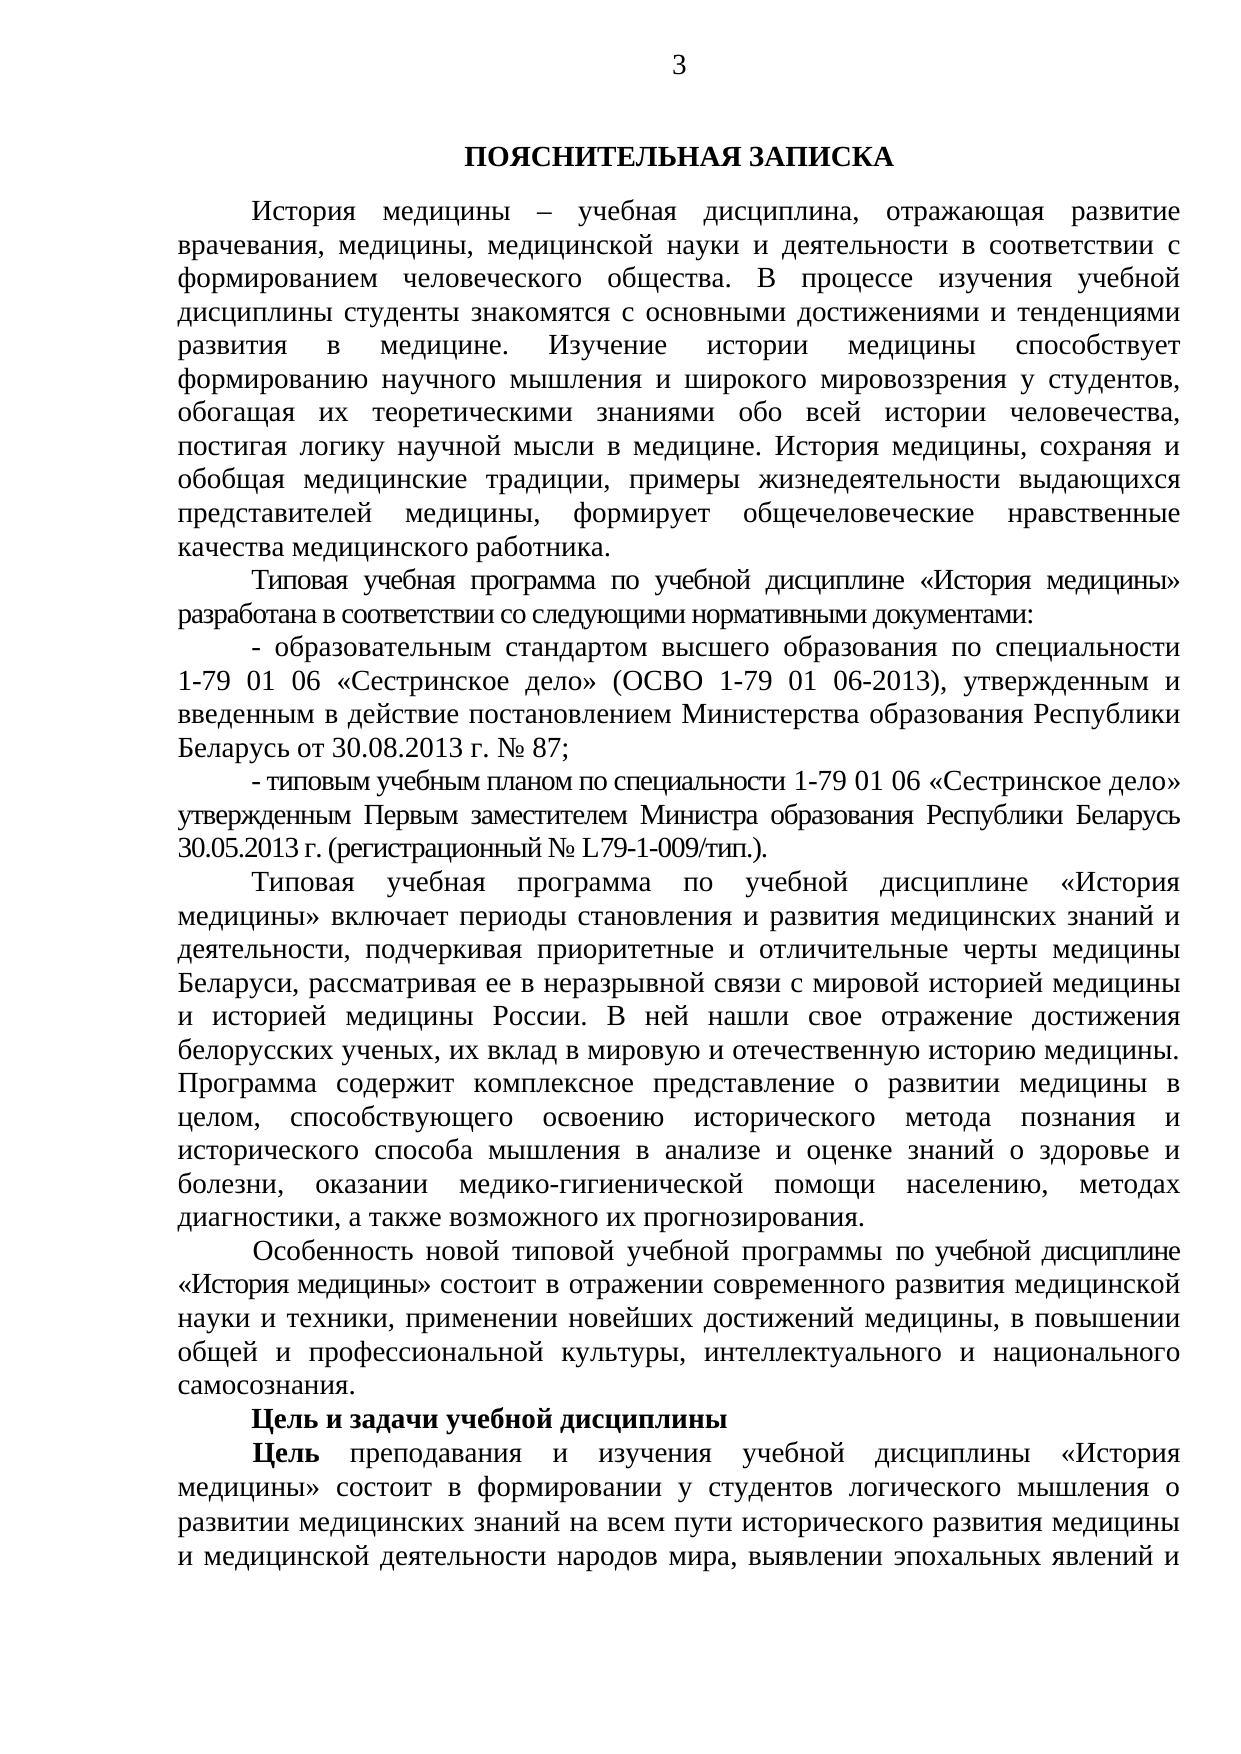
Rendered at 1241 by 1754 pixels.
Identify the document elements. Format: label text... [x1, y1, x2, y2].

text - типовым учебным планом по специальности 1-79 01 06 «Сестринское дело» утвержденным Первым заместителем Министра образования Республики Беларусь 30.05.2013 г. (регистрационный № L79-1-009/тип.). [177, 763, 1181, 864]
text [177, 1434, 1181, 1572]
text - образовательным стандартом высшего образования по специальности 1-79 01 06 «Сестринское дело» (ОСВО 1-79 01 06-2013), утвержденным и введенным в действие постановлением Министерства образования Республики Беларусь от 30.08.2013 г. № 87; [177, 629, 1181, 763]
subtitle ПОЯСНИТЕЛЬНАЯ ЗАПИСКА [177, 139, 1181, 172]
text Особенность новой типовой учебной программы по учебной дисциплине «История медицины» состоит в отражении современного развития медицинской науки и техники, применении новейших достижений медицины, в повышении общей и профессиональной культуры, интеллектуального и национального самосознания. [177, 1233, 1181, 1401]
text История медицины – учебная дисциплина, отражающая развитие врачевания, медицины, медицинской науки и деятельности в соответствии с формированием человеческого общества. В процессе изучения учебной дисциплины студенты знакомятся с основными достижениями и тенденциями развития в медицине. Изучение истории медицины способствует формированию научного мышления и широкого мировоззрения у студентов, обогащая их теоретическими знаниями обо всей истории человечества, постигая логику научной мысли в медицине. История медицины, сохраняя и обобщая медицинские традиции, примеры жизнедеятельности выдающихся представителей медицины, формирует общечеловеческие нравственные качества медицинского работника. [177, 193, 1181, 562]
text Типовая учебная программа по учебной дисциплине «История медицины» включает периоды становления и развития медицинских знаний и деятельности, подчеркивая приоритетные и отличительные черты медицины Беларуси, рассматривая ее в неразрывной связи с мировой историей медицины и историей медицины России. В ней нашли свое отражение достижения белорусских ученых, их вклад в мировую и отечественную историю медицины. Программа содержит комплексное представление о развитии медицины в целом, способствующего освоению исторического метода познания и исторического способа мышления в анализе и оценке знаний о здоровье и болезни, оказании медико-гигиенической помощи населению, методах диагностики, а также возможного их прогнозирования. [177, 864, 1181, 1233]
text Цель и задачи учебной дисциплины [177, 1401, 1181, 1434]
text Типовая учебная программа по учебной дисциплине «История медицины» разработана в соответствии со следующими нормативными документами: [177, 562, 1181, 629]
